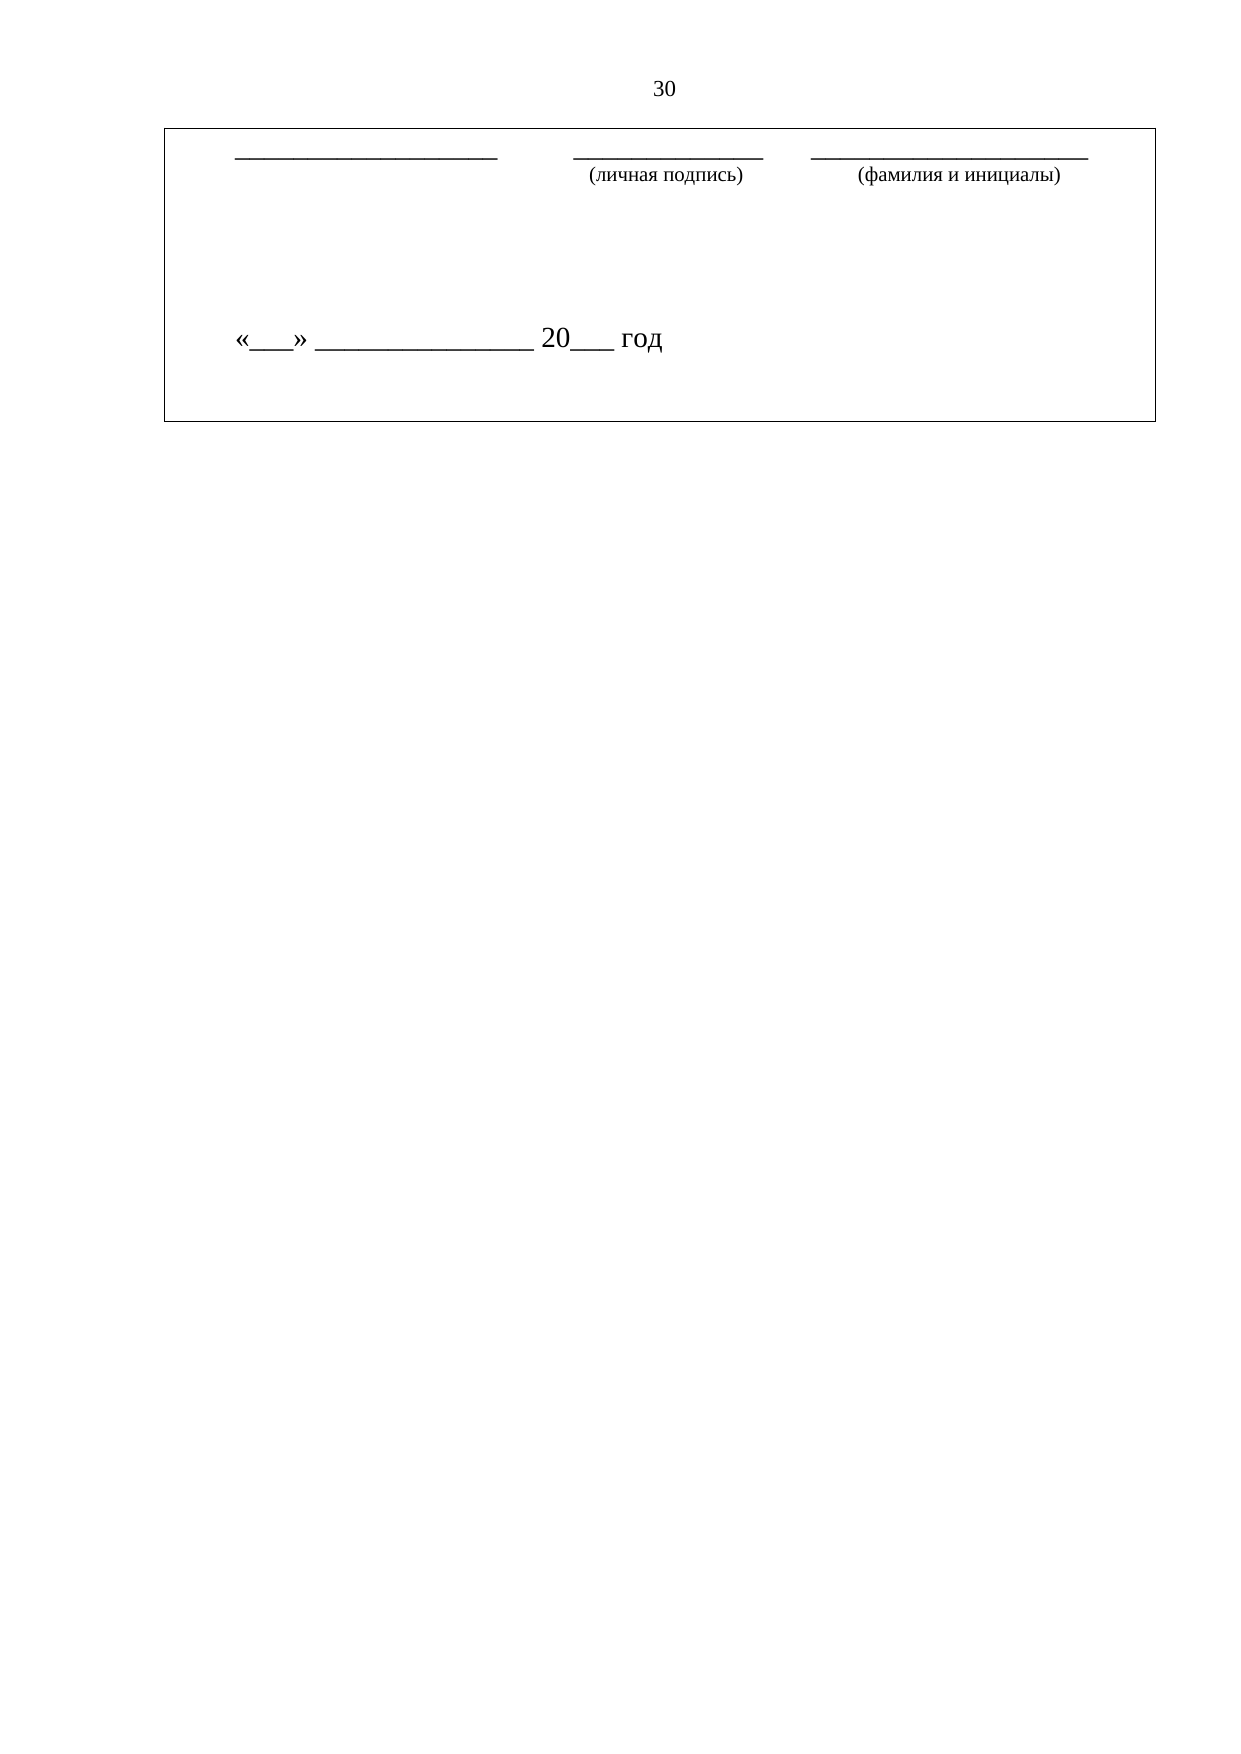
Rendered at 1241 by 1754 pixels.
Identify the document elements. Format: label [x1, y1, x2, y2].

table_cell [165, 129, 1155, 421]
